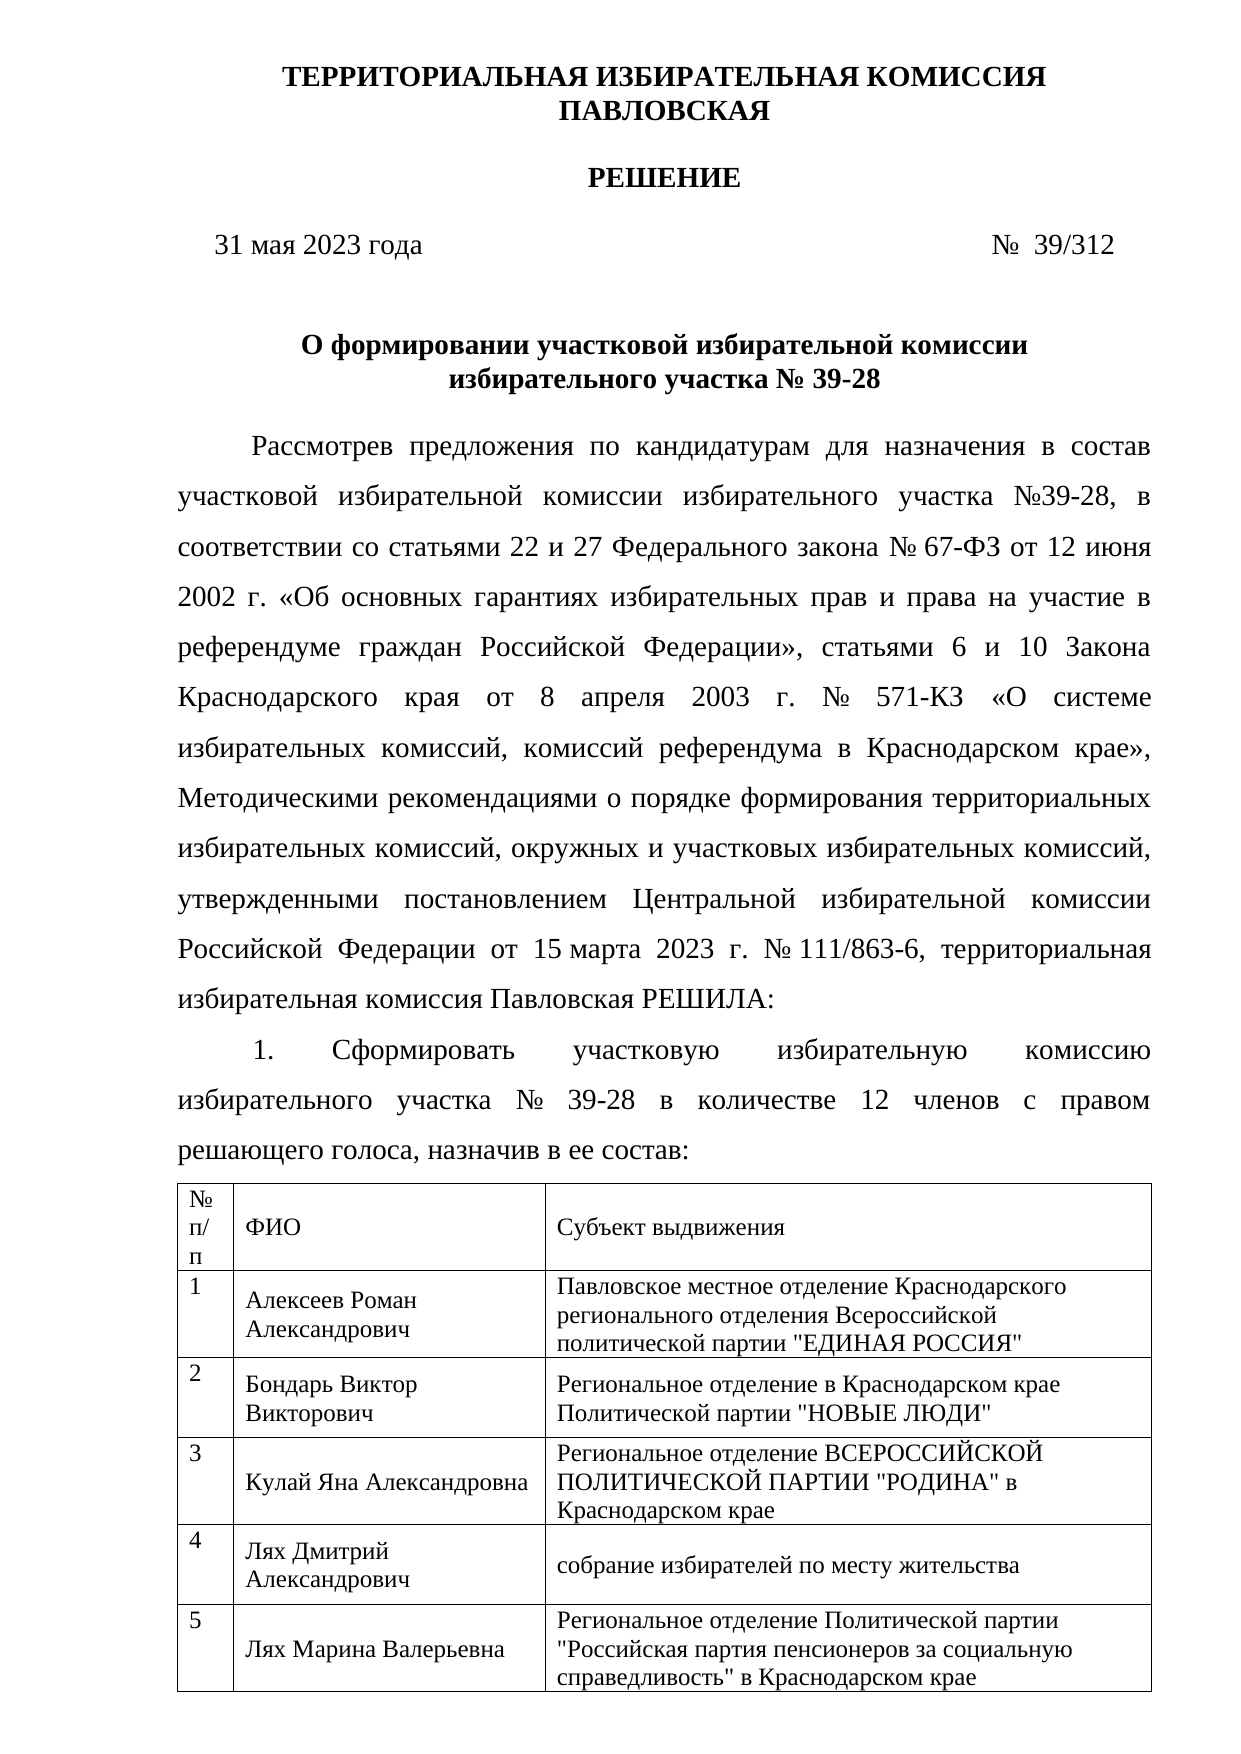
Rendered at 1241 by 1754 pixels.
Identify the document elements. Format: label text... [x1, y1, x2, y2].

table_cell Региональное отделение ВСЕРОССИЙСКОЙ ПОЛИТИЧЕСКОЙ ПАРТИИ "РОДИНА" в Краснодарском крае [546, 1438, 1151, 1524]
table_header ФИО [234, 1184, 545, 1270]
table_cell Алексеев Роман Александрович [234, 1271, 545, 1357]
table_cell Лях Дмитрий Александрович [234, 1525, 545, 1604]
table_cell 1 [178, 1271, 233, 1357]
table_cell 5 [178, 1605, 233, 1691]
table_cell Региональное отделение Политической партии "Российская партия пенсионеров за социальную справедливость" в Краснодарском крае [546, 1605, 1151, 1691]
table_cell Павловское местное отделение Краснодарского регионального отделения Всероссийской политической партии "ЕДИНАЯ РОССИЯ" [546, 1271, 1151, 1357]
table_cell Лях Марина Валерьевна [234, 1605, 545, 1691]
text 31 мая 2023 года № 39/312 [177, 227, 1152, 260]
table_header № п/п [178, 1184, 233, 1270]
table_cell Бондарь Виктор Викторович [234, 1358, 545, 1437]
text РЕШЕНИЕ [177, 160, 1152, 193]
table_cell 3 [178, 1438, 233, 1524]
table_cell Кулай Яна Александровна [234, 1438, 545, 1524]
text избирательного участка № 39-28 [177, 361, 1152, 394]
text 1. Сформировать участковую избирательную комиссию избирательного участка № 39-28 в количестве 12 членов с правом решающего голоса, назначив в ее состав: [177, 1032, 1152, 1166]
table_cell Региональное отделение в Краснодарском крае Политической партии "НОВЫЕ ЛЮДИ" [546, 1358, 1151, 1437]
table_cell 2 [178, 1358, 233, 1437]
text О формировании участковой избирательной комиссии [177, 327, 1152, 361]
text ПАВЛОВСКАЯ [177, 93, 1152, 126]
text ТЕРРИТОРИАЛЬНАЯ ИЗБИРАТЕЛЬНАЯ КОМИССИЯ [177, 59, 1152, 93]
table_cell 4 [178, 1525, 233, 1604]
table_header Субъект выдвижения [546, 1184, 1151, 1270]
text Рассмотрев предложения по кандидатурам для назначения в состав участковой избирательной комиссии избирательного участка №39-28, в соответствии со статьями 22 и 27 Федерального закона № 67-ФЗ от 12 июня 2002 г. «Об основных гарантиях избирательных прав и права на участие в референдуме граждан Российской Федерации», статьями 6 и 10 Закона Краснодарского края от 8 апреля 2003 г. № 571-КЗ «О системе избирательных комиссий, комиссий референдума в Краснодарском крае», Методическими рекомендациями о порядке формирования территориальных избирательных комиссий, окружных и участковых избирательных комиссий, утвержденными постановлением Центральной избирательной комиссии Российской Федерации от 15 марта 2023 г. № 111/863-6, территориальная избирательная комиссия Павловская РЕШИЛА: [177, 428, 1152, 1015]
table_cell собрание избирателей по месту жительства [546, 1525, 1151, 1604]
